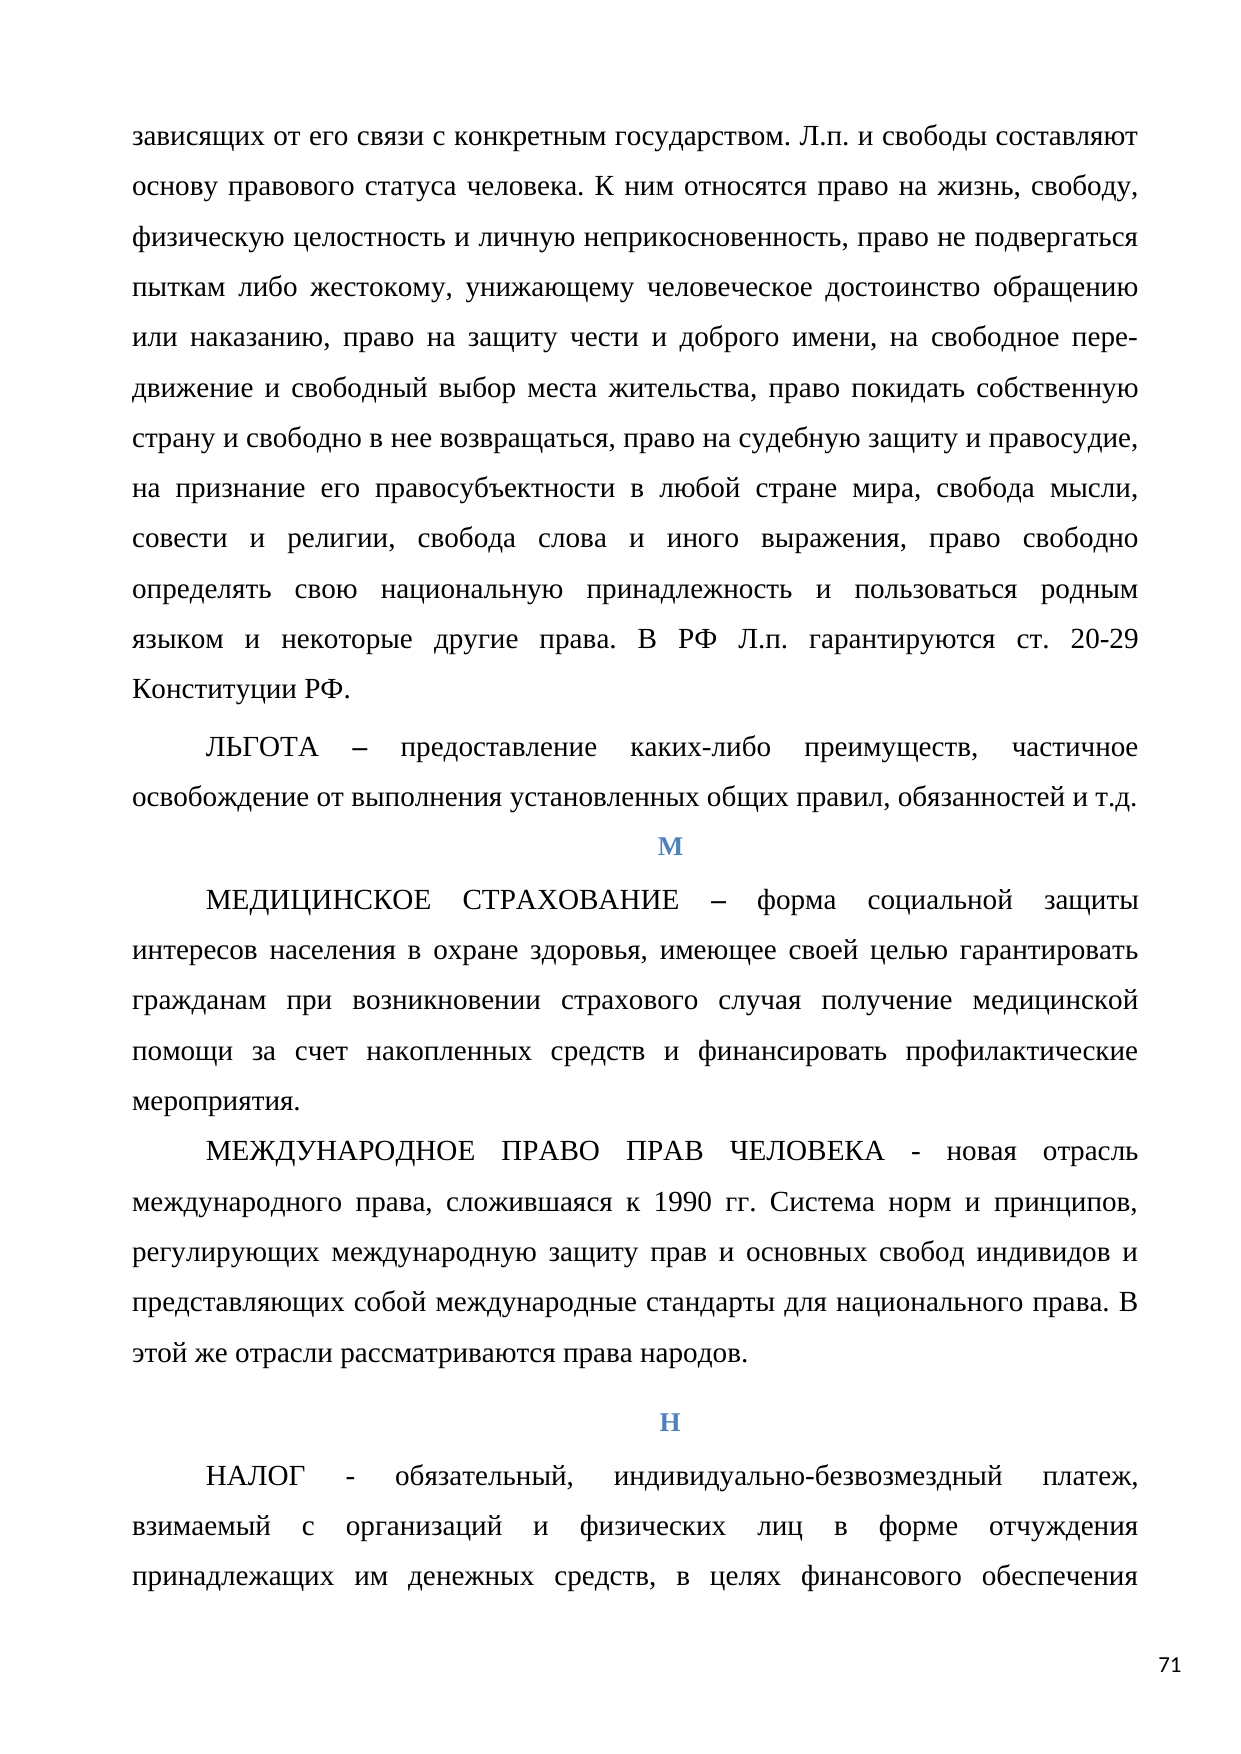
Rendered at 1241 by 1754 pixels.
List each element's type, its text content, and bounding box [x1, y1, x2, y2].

text МЕДИЦИНСКОЕ СТРАХОВАНИЕ – форма социальной защиты интересов населения в охране здоровья, имеющее своей целью гарантировать гражданам при возникновении страхового случая получение медицинской помощи за счет накопленных средств и финансировать профилактические мероприятия. [132, 882, 1139, 1117]
subtitle М [658, 830, 1181, 861]
text ЛЬГОТА – предоставление каких-либо преимуществ, частичное освобождение от выполнения установленных общих правил, обязанностей и т.д. [132, 729, 1139, 813]
subtitle Н [659, 1406, 1181, 1437]
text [132, 118, 1139, 705]
text МЕЖДУНАРОДНОЕ ПРАВО ПРАВ ЧЕЛОВЕКА - новая отрасль международного права, сложившаяся к 1990 гг. Система норм и принципов, регулирующих международную защиту прав и основных свобод индивидов и представляющих собой международные стандарты для национального права. В этой же отрасли рассматриваются права народов. [132, 1133, 1139, 1368]
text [132, 1458, 1139, 1592]
